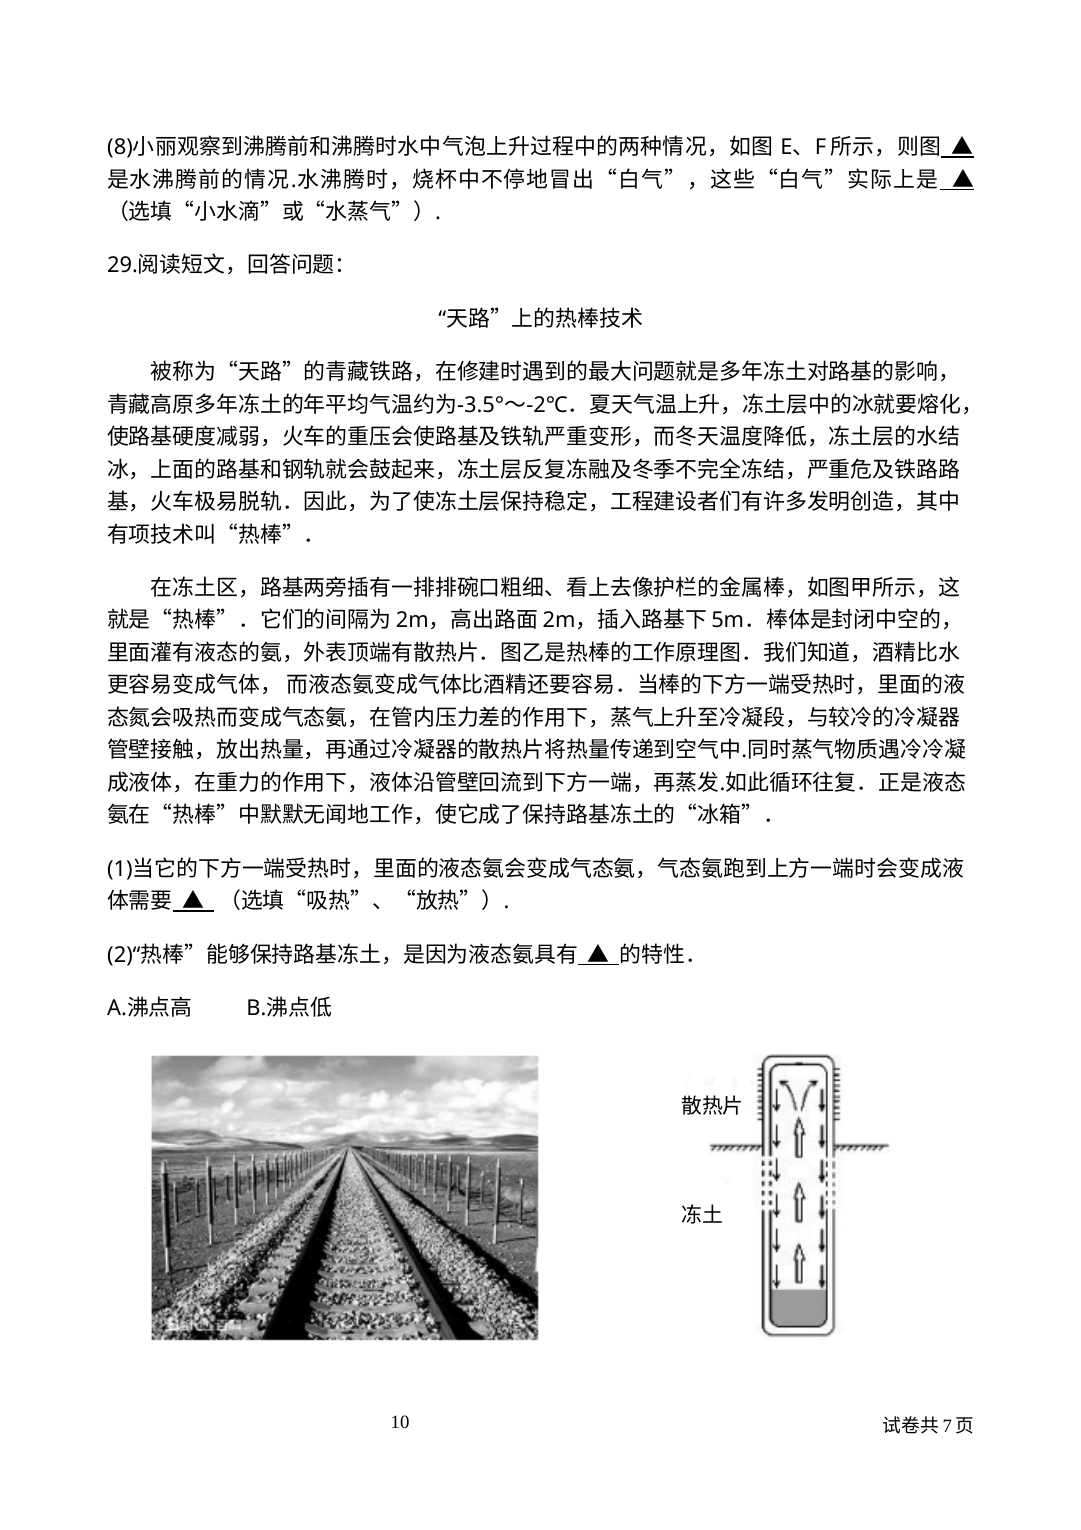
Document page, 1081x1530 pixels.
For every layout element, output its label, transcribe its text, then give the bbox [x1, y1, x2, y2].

text (8)小丽观察到沸腾前和沸腾时水中气泡上升过程中的两种情况，如图E、F所示，则图 ▲ 是水沸腾前的情况.水沸腾时，烧杯中不停地冒出“白气”，这些“白气”实际上是 ▲ （选填“小水滴”或“水蒸气”）. [107, 129, 974, 226]
text (2)“热棒”能够保持路基冻土，是因为液态氨具有 ▲ 的特性． [107, 936, 974, 969]
text 被称为“天路”的青藏铁路，在修建时遇到的最大问题就是多年冻土对路基的影响，青藏高原多年冻土的年平均气温约为-3.5°～-2℃．夏天气温上升，冻土层中的冰就要熔化，使路基硬度减弱，火车的重压会使路基及铁轨严重变形，而冬天温度降低，冻土层的水结冰，上面的路基和钢轨就会鼓起来，冻土层反复冻融及冬季不完全冻结，严重危及铁路路基，火车极易脱轨．因此，为了使冻土层保持稳定，工程建设者们有许多发明创造，其中有项技术叫“热棒”． [107, 354, 974, 549]
text “天路”上的热棒技术 [107, 300, 974, 333]
picture [141, 1042, 892, 1345]
text 29.阅读短文，回答问题： [107, 247, 974, 279]
text 在冻土区，路基两旁插有一排排碗口粗细、看上去像护栏的金属棒，如图甲所示，这就是“热棒”．它们的间隔为2m，高出路面2m，插入路基下5m．棒体是封闭中空的，里面灌有液态的氨，外表顶端有散热片．图乙是热棒的工作原理图．我们知道，酒精比水更容易变成气体， 而液态氨变成气体比酒精还要容易．当棒的下方一端受热时，里面的液态氮会吸热而变成气态氨，在管内压力差的作用下，蒸气上升至冷凝段，与较冷的冷凝器管壁接触，放出热量，再通过冷凝器的散热片将热量传递到空气中.同时蒸气物质遇冷冷凝成液体，在重力的作用下，液体沿管壁回流到下方一端，再蒸发.如此循环往复．正是液态氨在“热棒”中默默无闻地工作，使它成了保持路基冻土的“冰箱”． [107, 569, 974, 829]
text (1)当它的下方一端受热时，里面的液态氨会变成气态氨，气态氨跑到上方一端时会变成液体需要 ▲ （选填“吸热”、“放热”）. [107, 850, 974, 915]
text A.沸点高 B.沸点低 [107, 989, 974, 1022]
